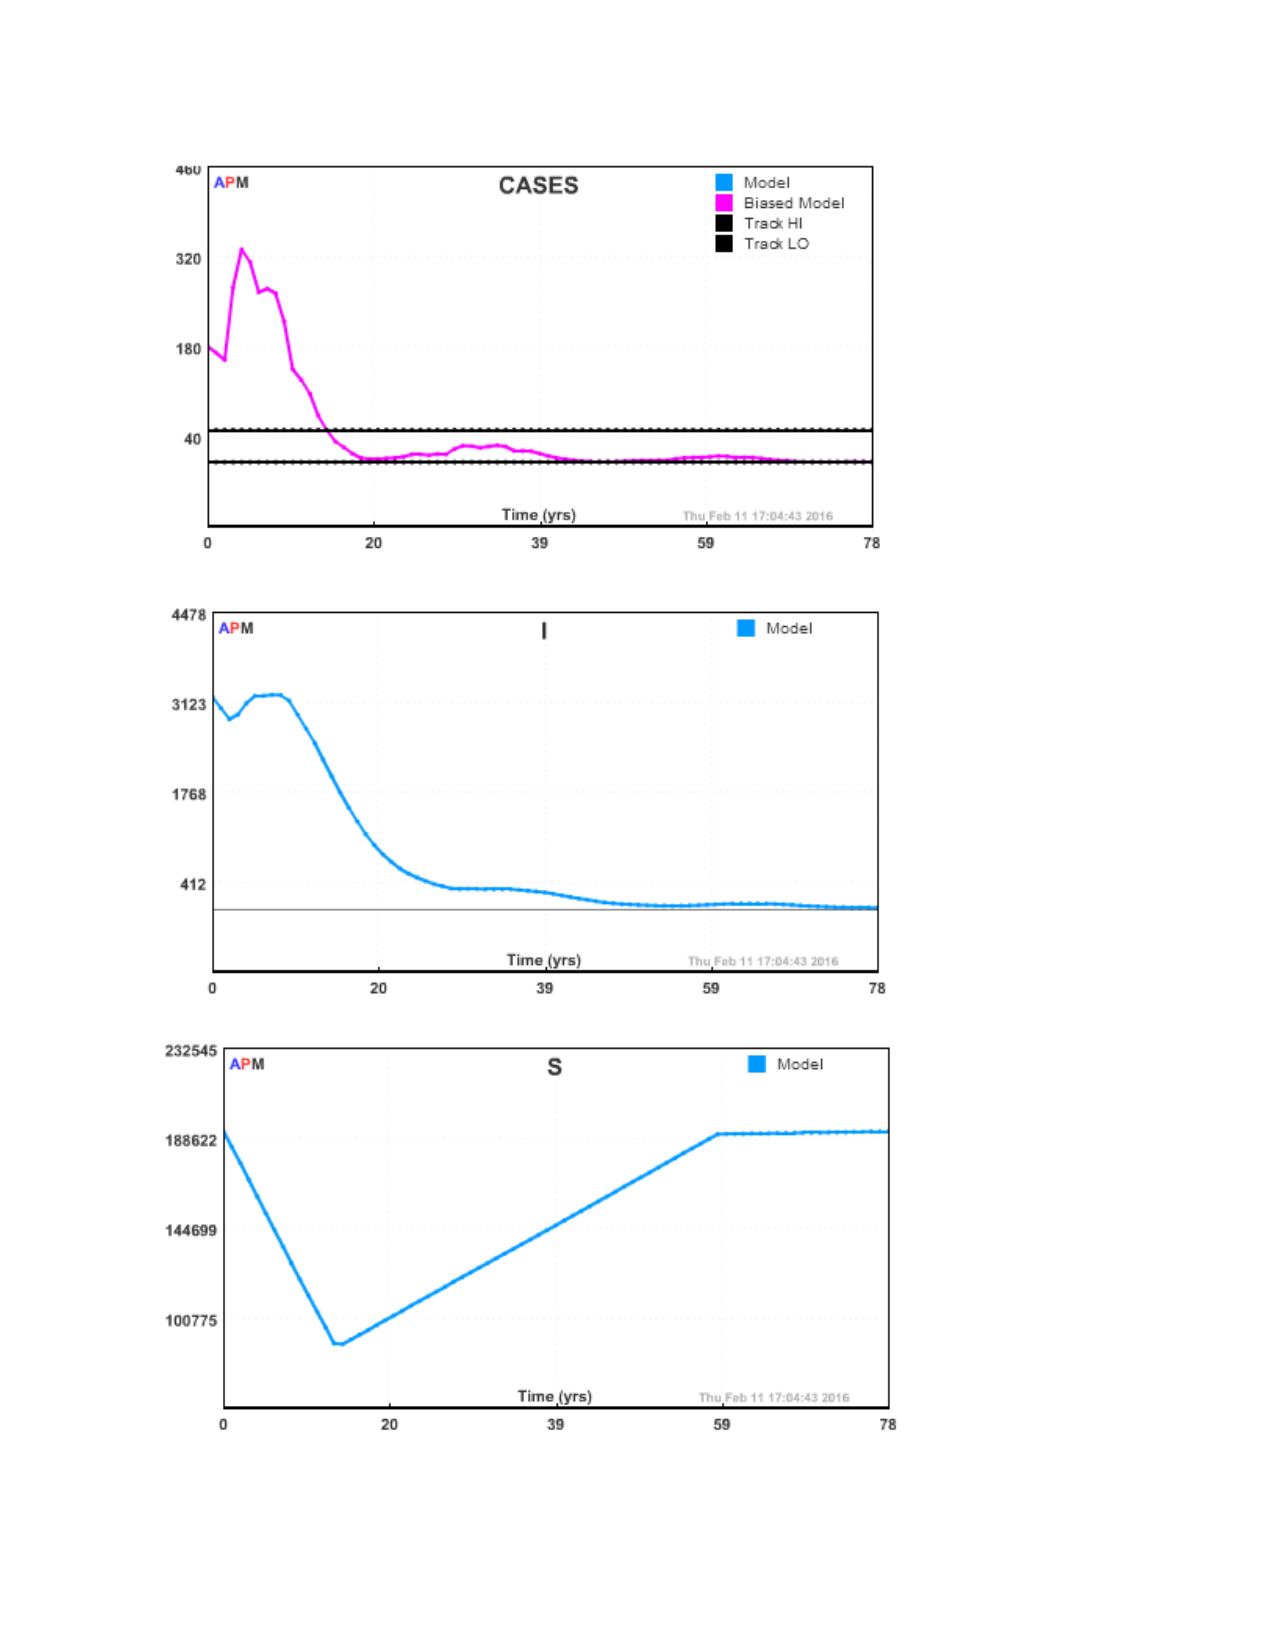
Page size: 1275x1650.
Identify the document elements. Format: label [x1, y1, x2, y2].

picture [150, 590, 901, 1011]
picture [150, 1030, 914, 1452]
picture [150, 150, 894, 572]
